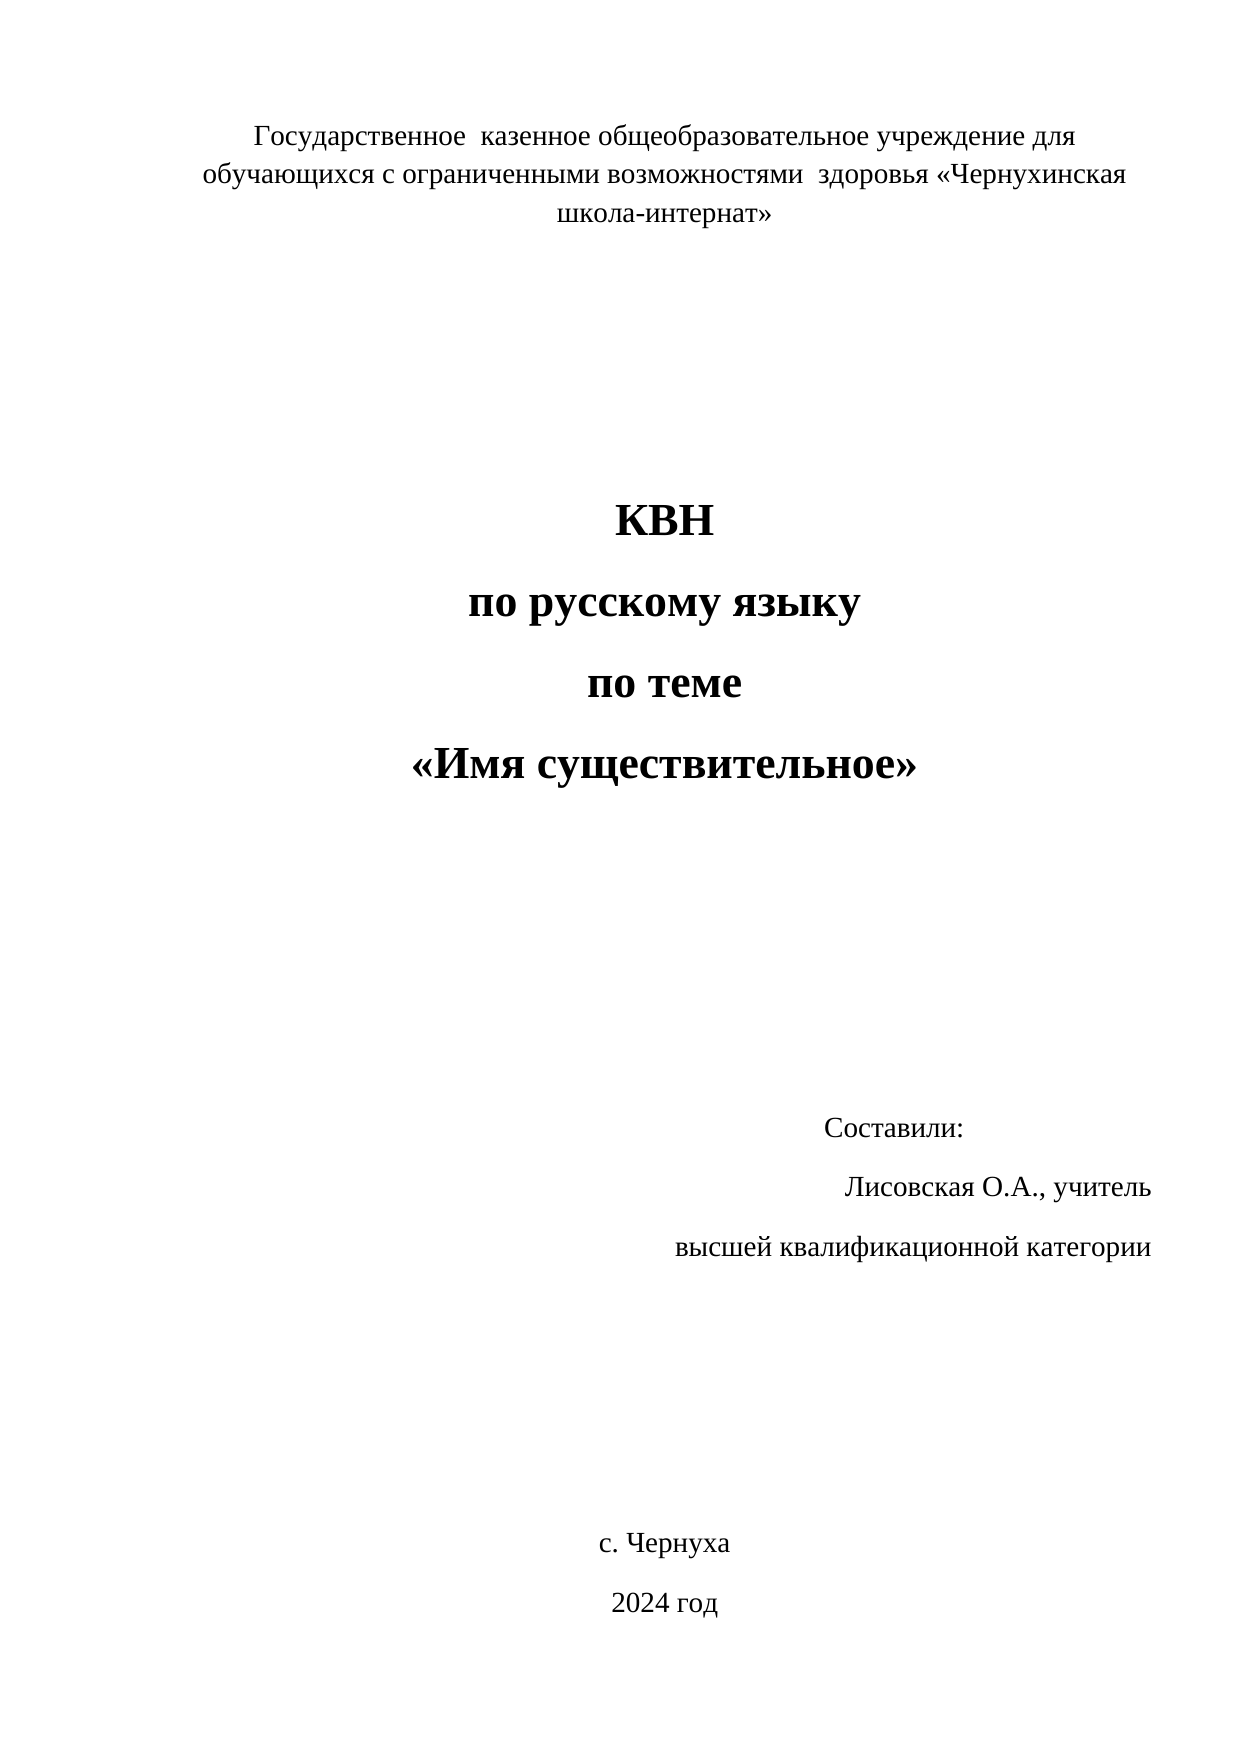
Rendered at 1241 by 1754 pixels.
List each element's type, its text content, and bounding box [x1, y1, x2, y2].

text с. Чернуха [177, 1526, 1152, 1559]
text 2024 год [177, 1585, 1152, 1618]
text Лисовская О.А., учитель [177, 1169, 1152, 1203]
text КВН [177, 492, 1152, 545]
text по русскому языку [177, 573, 1152, 626]
text высшей квалификационной категории [177, 1229, 1152, 1262]
text по теме [177, 655, 1152, 707]
text Государственное казенное общеобразовательное учреждение для обучающихся с ограниченными возможностями здоровья «Чернухинская школа-интернат» [177, 118, 1152, 229]
text «Имя существительное» [177, 736, 1152, 789]
text Составили: [177, 1110, 1152, 1143]
